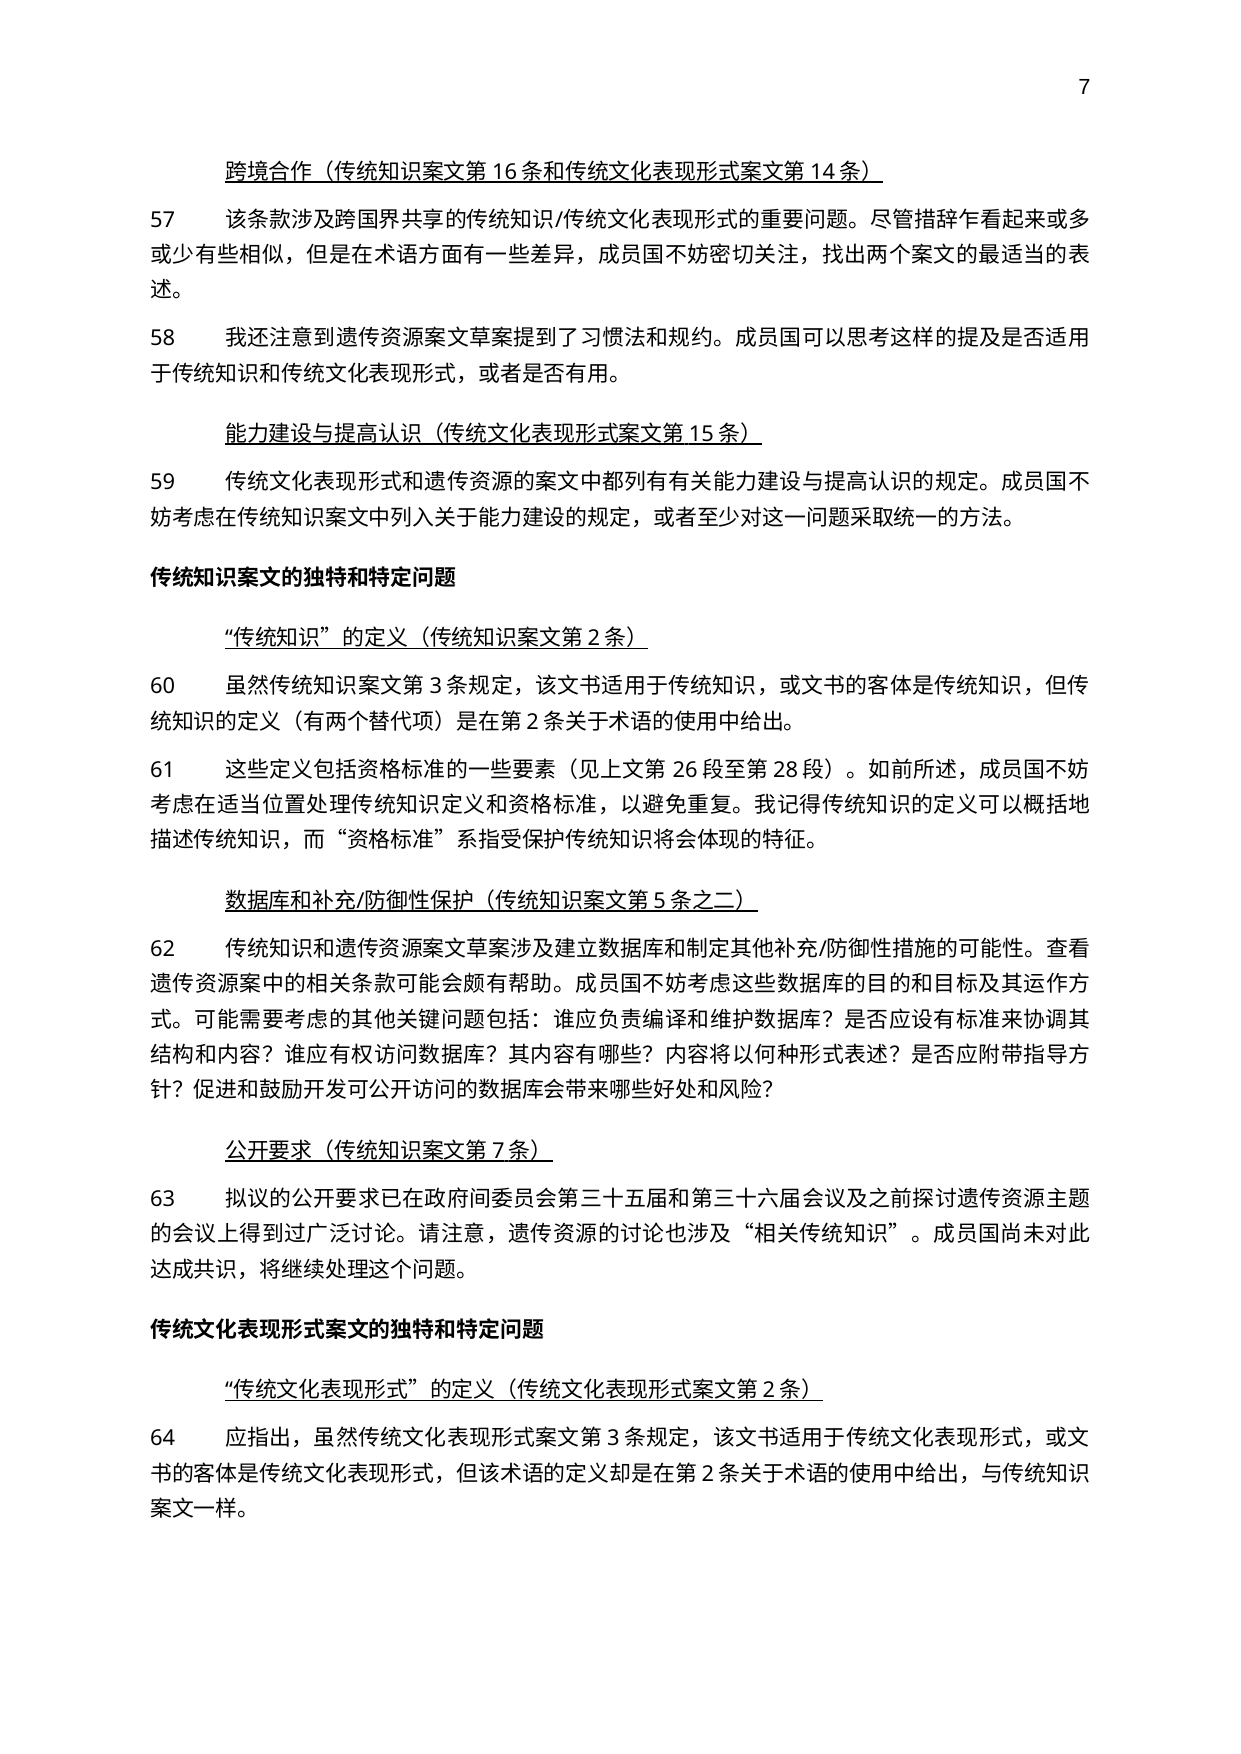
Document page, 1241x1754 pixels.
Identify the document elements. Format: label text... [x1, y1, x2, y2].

text “传统知识”的定义（传统知识案文第2条） [225, 617, 1090, 652]
text 公开要求（传统知识案文第7条） [225, 1129, 1090, 1164]
text 我还注意到遗传资源案文草案提到了习惯法和规约。成员国可以思考这样的提及是否适用于传统知识和传统文化表现形式，或者是否有用。 [150, 317, 1090, 387]
text 跨境合作（传统知识案文第16条和传统文化表现形式案文第14条） [225, 150, 1090, 185]
text 传统文化表现形式和遗传资源的案文中都列有有关能力建设与提高认识的规定。成员国不妨考虑在传统知识案文中列入关于能力建设的规定，或者至少对这一问题采取统一的方法。 [150, 460, 1090, 531]
text 数据库和补充/防御性保护（传统知识案文第5条之二） [225, 879, 1090, 914]
text 传统文化表现形式案文的独特和特定问题 [150, 1308, 1090, 1344]
text 这些定义包括资格标准的一些要素（见上文第26段至第28段）。如前所述，成员国不妨考虑在适当位置处理传统知识定义和资格标准，以避免重复。我记得传统知识的定义可以概括地描述传统知识，而“资格标准”系指受保护传统知识将会体现的特征。 [150, 748, 1090, 854]
text 该条款涉及跨国界共享的传统知识/传统文化表现形式的重要问题。尽管措辞乍看起来或多或少有些相似，但是在术语方面有一些差异，成员国不妨密切关注，找出两个案文的最适当的表述。 [150, 198, 1090, 304]
text 能力建设与提高认识（传统文化表现形式案文第15条） [225, 412, 1090, 448]
text 应指出，虽然传统文化表现形式案文第3条规定，该文书适用于传统文化表现形式，或文书的客体是传统文化表现形式，但该术语的定义却是在第2条关于术语的使用中给出，与传统知识案文一样。 [150, 1417, 1090, 1523]
text 传统知识和遗传资源案文草案涉及建立数据库和制定其他补充/防御性措施的可能性。查看遗传资源案中的相关条款可能会颇有帮助。成员国不妨考虑这些数据库的目的和目标及其运作方式。可能需要考虑的其他关键问题包括：谁应负责编译和维护数据库？是否应设有标准来协调其结构和内容？谁应有权访问数据库？其内容有哪些？内容将以何种形式表述？是否应附带指导方针？促进和鼓励开发可公开访问的数据库会带来哪些好处和风险？ [150, 927, 1090, 1104]
text 虽然传统知识案文第3条规定，该文书适用于传统知识，或文书的客体是传统知识，但传统知识的定义（有两个替代项）是在第2条关于术语的使用中给出。 [150, 664, 1090, 735]
text 拟议的公开要求已在政府间委员会第三十五届和第三十六届会议及之前探讨遗传资源主题的会议上得到过广泛讨论。请注意，遗传资源的讨论也涉及“相关传统知识”。成员国尚未对此达成共识，将继续处理这个问题。 [150, 1177, 1090, 1283]
text 传统知识案文的独特和特定问题 [150, 556, 1090, 592]
text “传统文化表现形式”的定义（传统文化表现形式案文第2条） [225, 1369, 1090, 1404]
